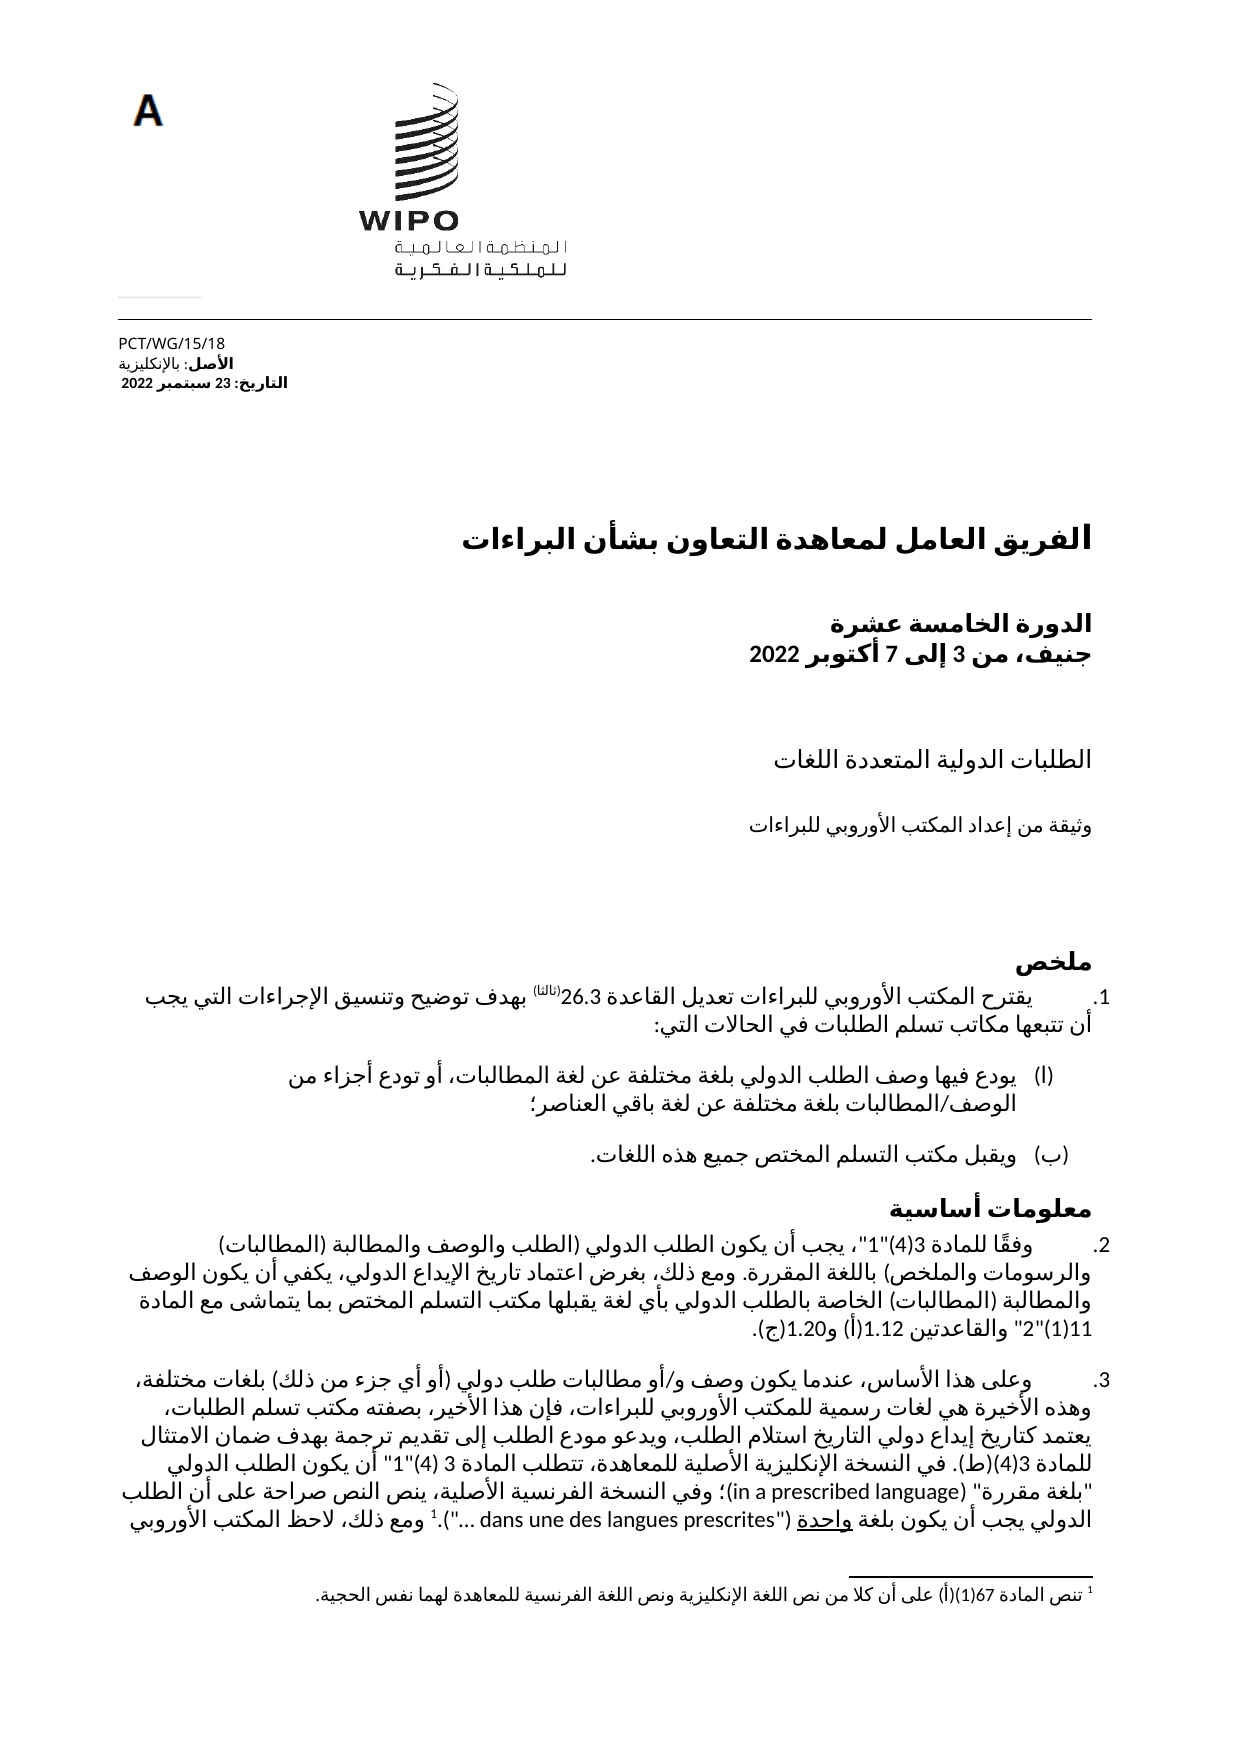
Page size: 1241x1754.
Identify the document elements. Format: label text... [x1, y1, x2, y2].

text يقترح المكتب الأوروبي للبراءات تعديل القاعدة 26.3(ثالثا) بهدف توضيح وتنسيق الإجراءات التي يجب أن تتبعها مكاتب تسلم الطلبات في الحالات التي: [118, 982, 1092, 1038]
text وثيقة من إعداد المكتب الأوروبي للبراءات [118, 812, 1092, 837]
list ويقبل مكتب التسلم المختص جميع هذه اللغات. [118, 1140, 1033, 1168]
text PCT/WG/15/18 [118, 333, 1092, 354]
text الأصل: بالإنكليزية [118, 354, 1092, 373]
list يودع فيها وصف الطلب الدولي بلغة مختلفة عن لغة المطالبات، أو تودع أجزاء من الوصف/المطالبات بلغة مختلفة عن لغة باقي العناصر؛ [118, 1061, 1033, 1117]
text وفقًا للمادة 3(4)"1"، يجب أن يكون الطلب الدولي (الطلب والوصف والمطالبة (المطالبات) والرسومات والملخص) باللغة المقررة. ومع ذلك، بغرض اعتماد تاريخ الإيداع الدولي، يكفي أن يكون الوصف والمطالبة (المطالبات) الخاصة بالطلب الدولي بأي لغة يقبلها مكتب التسلم المختص بما يتماشى مع المادة 11(1)"2" والقاعدتين 1.12(أ) و1.20(ج). [118, 1230, 1092, 1342]
subtitle الفريق العامل لمعاهدة التعاون بشأن البراءات [118, 517, 1092, 558]
text معلومات أساسية [118, 1193, 1092, 1224]
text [118, 1365, 1092, 1533]
text جنيف، من 3 إلى 7 أكتوبر 2022 [118, 638, 1092, 669]
picture [356, 79, 574, 287]
text الدورة الخامسة عشرة [118, 608, 1092, 638]
text ملخص [118, 946, 1092, 976]
text التاريخ: 23 سبتمبر 2022 [118, 373, 1092, 392]
text الطلبات الدولية المتعددة اللغات [118, 744, 1092, 774]
picture [118, 79, 203, 299]
